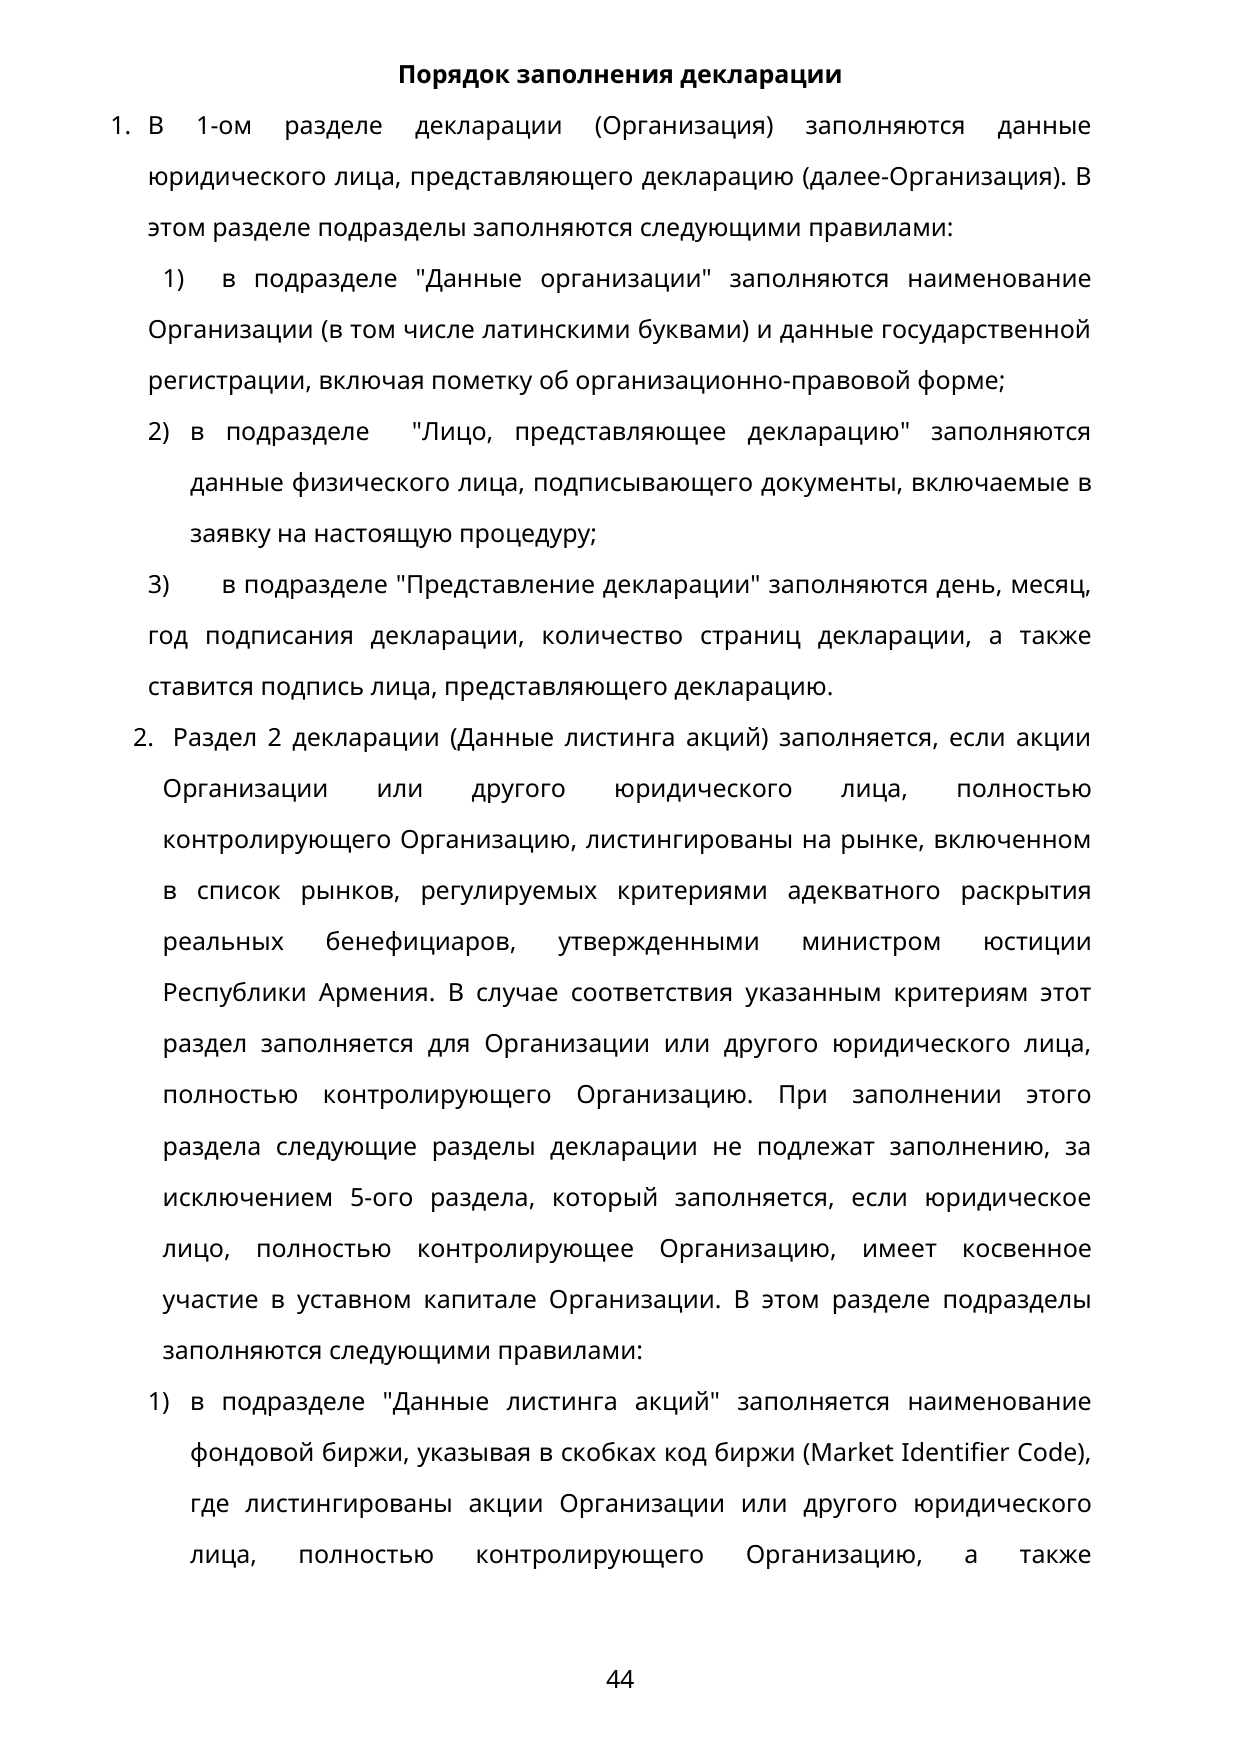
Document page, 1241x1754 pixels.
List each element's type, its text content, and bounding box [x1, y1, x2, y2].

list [148, 1383, 1092, 1571]
list в подразделе "Представление декларации" заполняются день, месяц, год подписания декларации, количество страниц декларации, а также ставится подпись лица, представляющего декларацию. [148, 567, 1092, 703]
list Раздел 2 декларации (Данные листинга акций) заполняется, если акции Организации или другого юридического лица, полностью контролирующего Организацию, листингированы на рынке, включенном в список рынков, регулируемых критериями адекватного раскрытия реальных бенефициаров, утвержденными министром юстиции Республики Армения. В случае соответствия указанным критериям этот раздел заполняется для Организации или другого юридического лица, полностью контролирующего Организацию. При заполнении этого раздела следующие разделы декларации не подлежат заполнению, за исключением 5-ого раздела, который заполняется, если юридическое лицо, полностью контролирующее Организацию, имеет косвенное участие в уставном капитале Организации. В этом разделе подразделы заполняются следующими правилами: [133, 720, 1092, 1366]
list В 1-ом разделе декларации (Организация) заполняются данные юридического лица, представляющего декларацию (далее-Организация). В этом разделе подразделы заполняются следующими правилами: [110, 107, 1092, 243]
list в подразделе "Лицо, представляющее декларацию" заполняются данные физического лица, подписывающего документы, включаемые в заявку на настоящую процедуру; [148, 413, 1092, 550]
text Порядок заполнения декларации [148, 56, 1092, 90]
list в подразделе "Данные организации" заполняются наименование Организации (в том числе латинскими буквами) и данные государственной регистрации, включая пометку об организационно-правовой форме; [148, 260, 1092, 397]
